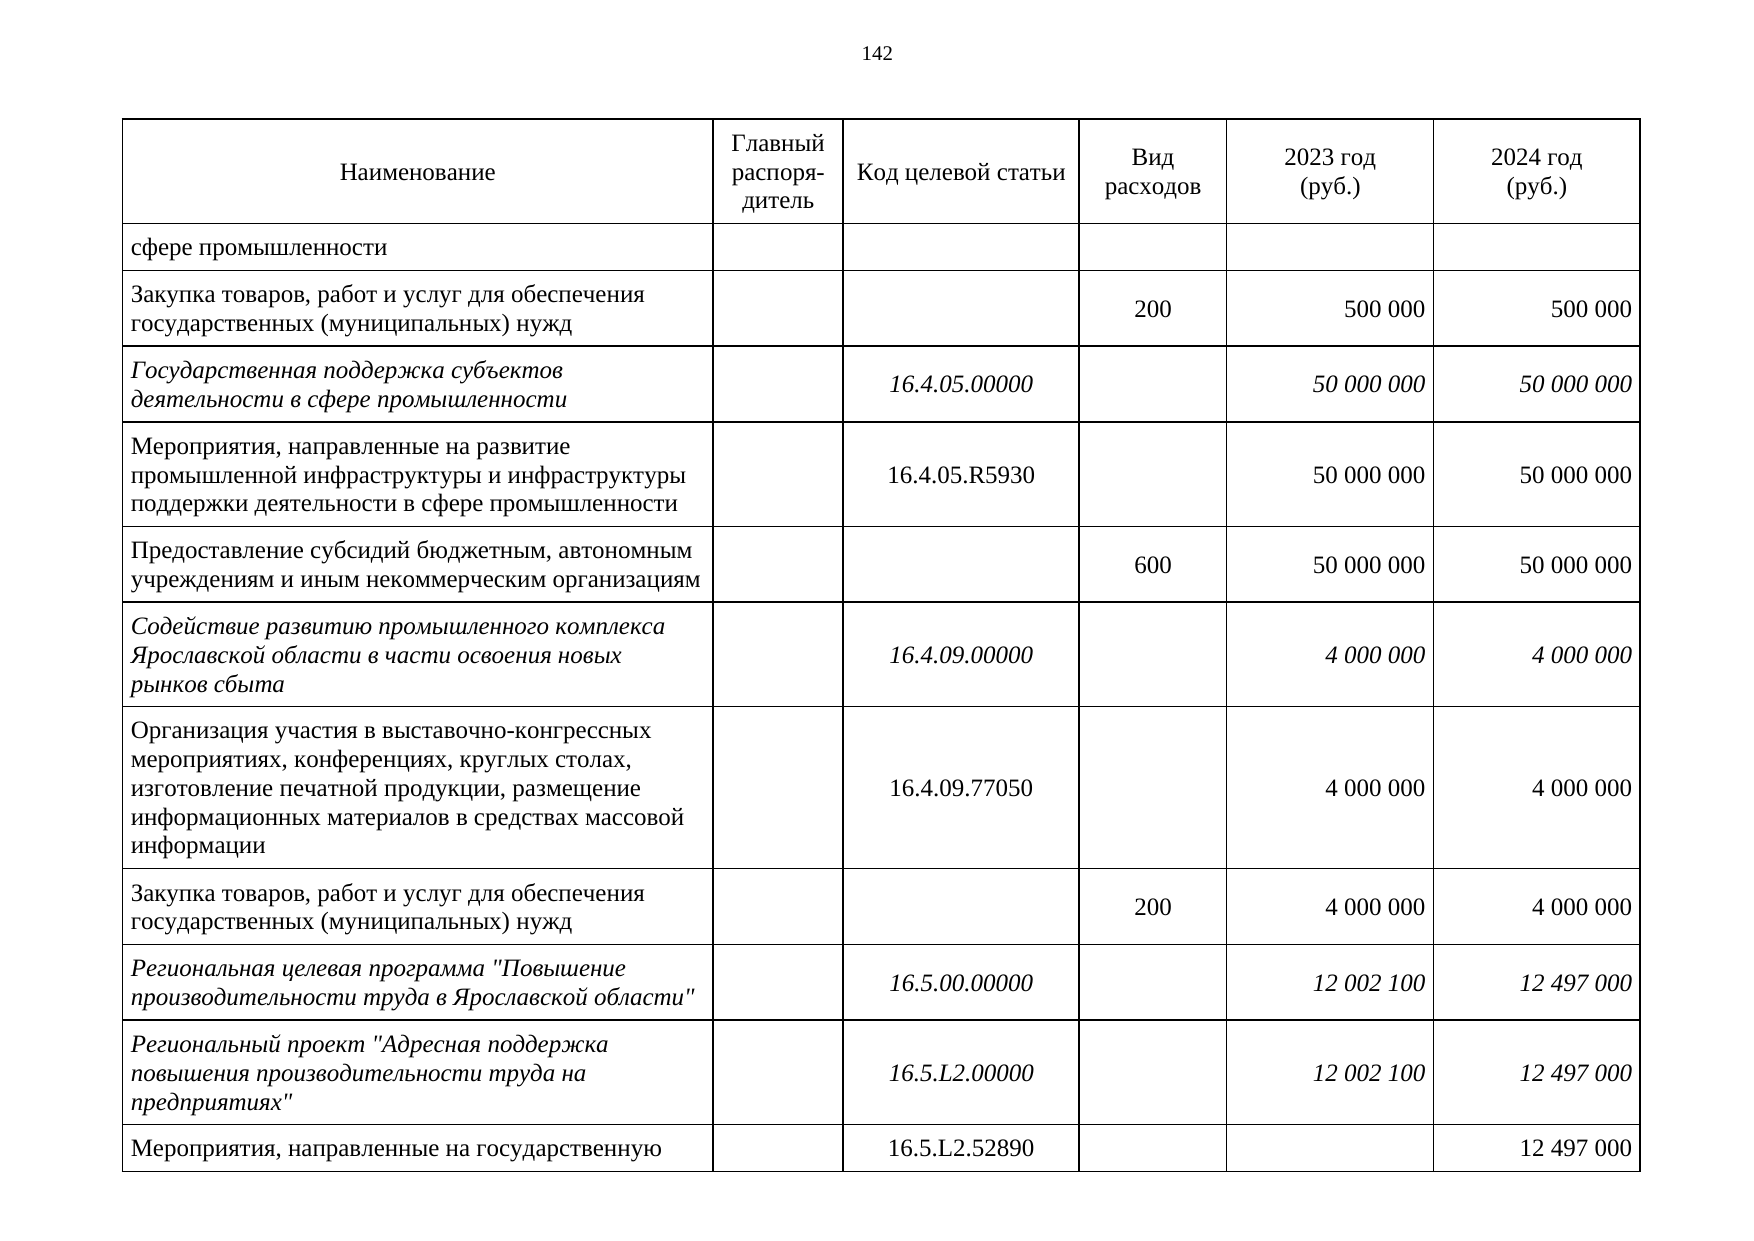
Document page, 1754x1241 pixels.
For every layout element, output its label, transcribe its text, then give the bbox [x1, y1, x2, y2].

table_header Наименование [123, 120, 712, 223]
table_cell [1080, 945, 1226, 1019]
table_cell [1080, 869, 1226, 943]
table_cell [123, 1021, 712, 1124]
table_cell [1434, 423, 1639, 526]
table_header Главный распоря-дитель [714, 120, 842, 223]
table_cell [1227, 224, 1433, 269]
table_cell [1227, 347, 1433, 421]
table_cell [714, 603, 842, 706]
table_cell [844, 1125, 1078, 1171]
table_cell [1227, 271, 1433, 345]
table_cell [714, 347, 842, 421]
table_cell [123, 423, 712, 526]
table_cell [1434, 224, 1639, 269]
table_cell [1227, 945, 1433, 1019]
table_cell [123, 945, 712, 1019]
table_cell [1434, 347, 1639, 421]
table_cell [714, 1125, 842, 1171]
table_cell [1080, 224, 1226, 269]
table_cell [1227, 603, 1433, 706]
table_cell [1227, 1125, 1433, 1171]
table_header 2024 год (руб.) [1434, 120, 1639, 223]
table_header 2023 год (руб.) [1227, 120, 1433, 223]
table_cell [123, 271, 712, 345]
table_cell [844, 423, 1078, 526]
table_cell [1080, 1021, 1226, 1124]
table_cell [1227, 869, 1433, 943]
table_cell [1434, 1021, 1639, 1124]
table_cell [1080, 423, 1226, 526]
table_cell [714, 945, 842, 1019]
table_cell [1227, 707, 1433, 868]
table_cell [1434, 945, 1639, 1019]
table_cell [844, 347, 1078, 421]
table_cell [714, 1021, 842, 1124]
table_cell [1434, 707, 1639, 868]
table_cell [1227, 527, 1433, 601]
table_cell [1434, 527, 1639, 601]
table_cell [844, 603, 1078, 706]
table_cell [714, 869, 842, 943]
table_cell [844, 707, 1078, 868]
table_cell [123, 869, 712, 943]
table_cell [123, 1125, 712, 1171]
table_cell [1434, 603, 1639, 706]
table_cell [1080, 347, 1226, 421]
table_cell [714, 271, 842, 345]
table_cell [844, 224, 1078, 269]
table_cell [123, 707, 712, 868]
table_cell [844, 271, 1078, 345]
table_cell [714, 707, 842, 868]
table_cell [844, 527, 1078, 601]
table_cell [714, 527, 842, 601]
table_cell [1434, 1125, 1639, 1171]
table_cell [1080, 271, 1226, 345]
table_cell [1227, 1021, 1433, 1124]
table_header Вид расходов [1080, 120, 1226, 223]
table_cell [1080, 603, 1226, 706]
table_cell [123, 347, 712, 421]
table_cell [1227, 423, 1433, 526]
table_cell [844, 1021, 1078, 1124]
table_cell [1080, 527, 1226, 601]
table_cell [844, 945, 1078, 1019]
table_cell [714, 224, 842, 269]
table_header Код целевой статьи [844, 120, 1078, 223]
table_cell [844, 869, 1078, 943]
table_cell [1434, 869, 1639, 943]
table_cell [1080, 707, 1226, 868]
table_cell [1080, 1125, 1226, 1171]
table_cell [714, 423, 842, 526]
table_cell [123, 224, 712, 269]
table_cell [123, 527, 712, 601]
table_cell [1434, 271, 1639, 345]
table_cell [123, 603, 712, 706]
